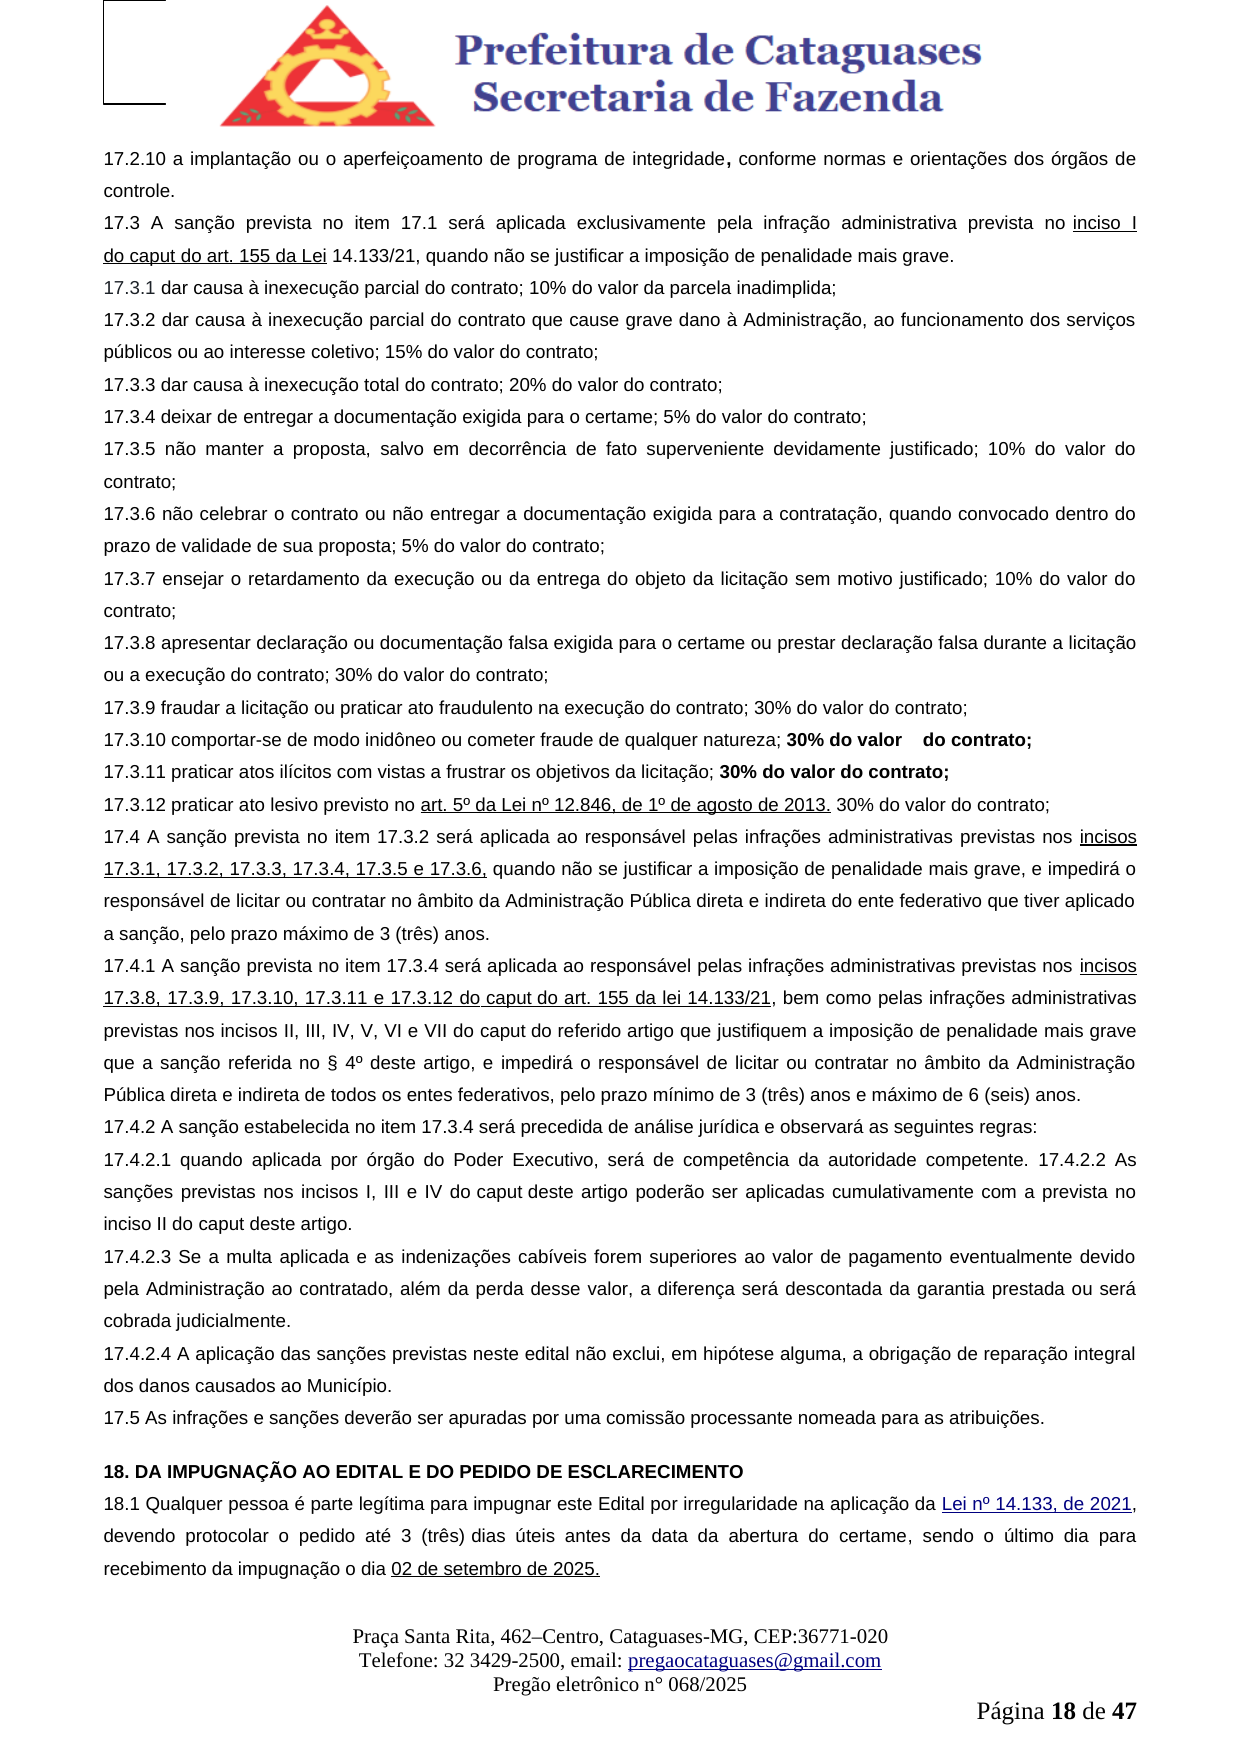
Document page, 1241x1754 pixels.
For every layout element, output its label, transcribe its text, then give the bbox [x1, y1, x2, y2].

text 17.3.3 dar causa à inexecução total do contrato; 20% do valor do contrato; [103, 373, 1137, 395]
text 18.1 Qualquer pessoa é parte legítima para impugnar este Edital por irregularidade na aplicação da Lei nº 14.133, de 2021, devendo protocolar o pedido até 3 (três) dias úteis antes da data da abertura do certame, sendo o último dia para recebimento da impugnação o dia 02 de setembro de 2025. [103, 1493, 1137, 1579]
text 17.3.9 fraudar a licitação ou praticar ato fraudulento na execução do contrato; 30% do valor do contrato; [103, 696, 1137, 718]
text 17.4 A sanção prevista no item 17.3.2 será aplicada ao responsável pelas infrações administrativas previstas nos incisos 17.3.1, 17.3.2, 17.3.3, 17.3.4, 17.3.5 e 17.3.6, quando não se justificar a imposição de penalidade mais grave, e impedirá o responsável de licitar ou contratar no âmbito da Administração Pública direta e indireta do ente federativo que tiver aplicado a sanção, pelo prazo máximo de 3 (três) anos. [103, 826, 1137, 944]
text 17.3.2 dar causa à inexecução parcial do contrato que cause grave dano à Administração, ao funcionamento dos serviços públicos ou ao interesse coletivo; 15% do valor do contrato; [103, 309, 1137, 363]
text 17.3.12 praticar ato lesivo previsto no art. 5º da Lei nº 12.846, de 1º de agosto de 2013. 30% do valor do contrato; [103, 793, 1137, 815]
picture [165, 0, 1075, 148]
text 17.4.2.4 A aplicação das sanções previstas neste edital não exclui, em hipótese alguma, a obrigação de reparação integral dos danos causados ao Município. [103, 1342, 1137, 1396]
text 17.4.1 A sanção prevista no item 17.3.4 será aplicada ao responsável pelas infrações administrativas previstas nos incisos 17.3.8, 17.3.9, 17.3.10, 17.3.11 e 17.3.12 do caput do art. 155 da lei 14.133/21, bem como pelas infrações administrativas previstas nos incisos II, III, IV, V, VI e VII do caput do referido artigo que justifiquem a imposição de penalidade mais grave que a sanção referida no § 4º deste artigo, e impedirá o responsável de licitar ou contratar no âmbito da Administração Pública direta e indireta de todos os entes federativos, pelo prazo mínimo de 3 (três) anos e máximo de 6 (seis) anos. [103, 955, 1137, 1106]
text 17.3.8 apresentar declaração ou documentação falsa exigida para o certame ou prestar declaração falsa durante a licitação ou a execução do contrato; 30% do valor do contrato; [103, 632, 1137, 686]
list DA IMPUGNAÇÃO AO EDITAL E DO PEDIDO DE ESCLARECIMENTO [103, 1461, 1137, 1482]
text 17.3.5 não manter a proposta, salvo em decorrência de fato superveniente devidamente justificado; 10% do valor do contrato; [103, 438, 1137, 492]
text 17.4.2.3 Se a multa aplicada e as indenizações cabíveis forem superiores ao valor de pagamento eventualmente devido pela Administração ao contratado, além da perda desse valor, a diferença será descontada da garantia prestada ou será cobrada judicialmente. [103, 1245, 1137, 1332]
text 17.3.4 deixar de entregar a documentação exigida para o certame; 5% do valor do contrato; [103, 406, 1137, 427]
text 17.3.10 comportar-se de modo inidôneo ou cometer fraude de qualquer natureza; 30% do valor do contrato; [103, 729, 1137, 750]
list 17.2.10 a implantação ou o aperfeiçoamento de programa de integridade, conforme normas e orientações dos órgãos de controle. [103, 147, 1137, 201]
text 17.4.2 A sanção estabelecida no item 17.3.4 será precedida de análise jurídica e observará as seguintes regras: [103, 1116, 1137, 1138]
text 17.3.6 não celebrar o contrato ou não entregar a documentação exigida para a contratação, quando convocado dentro do prazo de validade de sua proposta; 5% do valor do contrato; [103, 503, 1137, 557]
text 17.4.2.1 quando aplicada por órgão do Poder Executivo, será de competência da autoridade competente. 17.4.2.2 As sanções previstas nos incisos I, III e IV do caput deste artigo poderão ser aplicadas cumulativamente com a prevista no inciso II do caput deste artigo. [103, 1148, 1137, 1235]
text 17.3.7 ensejar o retardamento da execução ou da entrega do objeto da licitação sem motivo justificado; 10% do valor do contrato; [103, 567, 1137, 621]
text 17.3.1 dar causa à inexecução parcial do contrato; 10% do valor da parcela inadimplida; [161, 277, 1137, 298]
text 17.3.11 praticar atos ilícitos com vistas a frustrar os objetivos da licitação; 30% do valor do contrato; [103, 761, 1137, 783]
text 17.3 A sanção prevista no item 17.1 será aplicada exclusivamente pela infração administrativa prevista no inciso I do caput do art. 155 da Lei 14.133/21, quando não se justificar a imposição de penalidade mais grave. [103, 212, 1137, 266]
text 17.5 As infrações e sanções deverão ser apuradas por uma comissão processante nomeada para as atribuições. [103, 1407, 1137, 1428]
